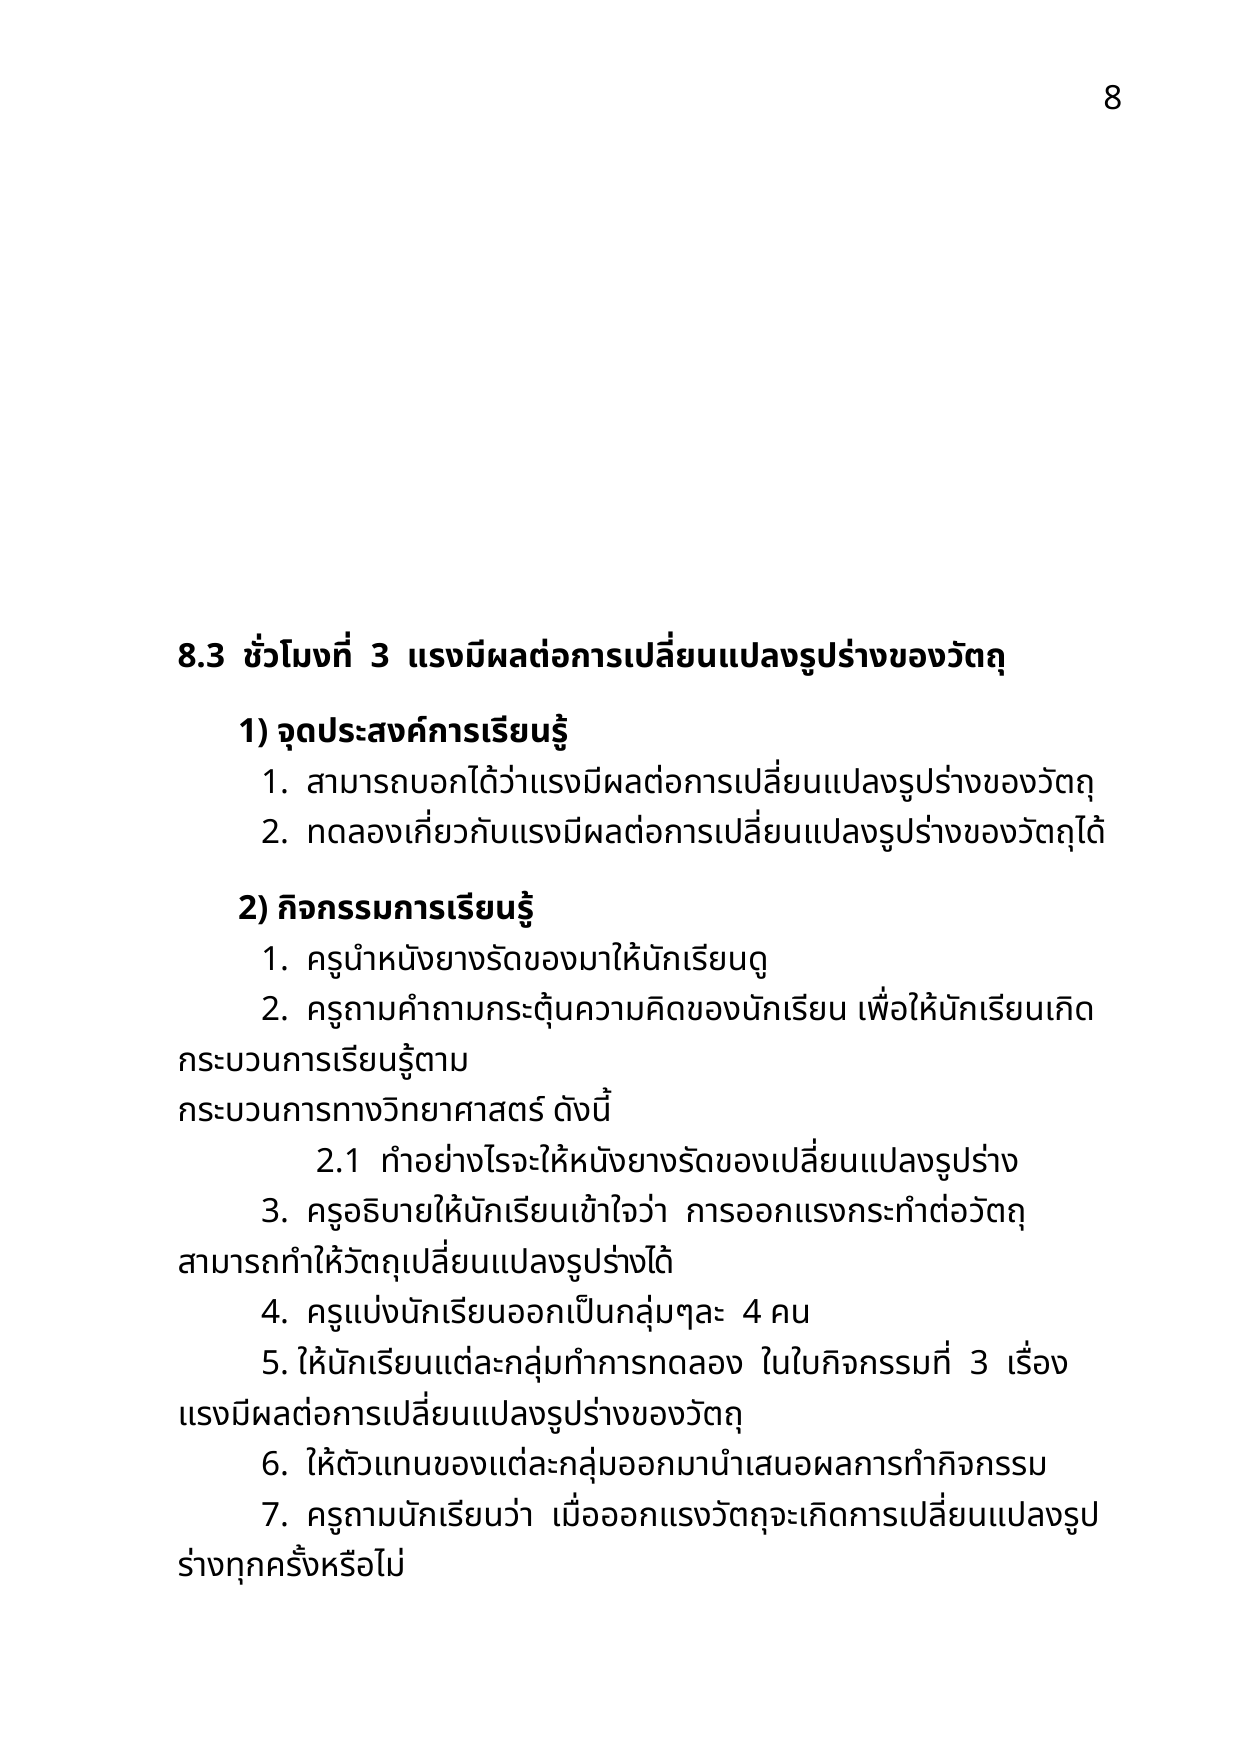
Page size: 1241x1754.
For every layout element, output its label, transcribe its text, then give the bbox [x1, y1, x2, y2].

text 6. ให้ตัวแทนของแต่ละกลุ่มออกมานำเสนอผลการทำกิจกรรม [177, 1440, 1122, 1491]
text 2) กิจกรรมการเรียนรู้ [177, 884, 1122, 934]
text 5. ให้นักเรียนแต่ละกลุ่มทำการทดลอง ในใบกิจกรรมที่ 3 เรื่อง แรงมีผลต่อการเปลี่ยนแปลงรูปร่างของวัตถุ [177, 1339, 1122, 1440]
text 2. ครูถามคำถามกระตุ้นความคิดของนักเรียน เพื่อให้นักเรียนเกิดกระบวนการเรียนรู้ตาม [177, 985, 1122, 1086]
text 2.1 ทำอย่างไรจะให้หนังยางรัดของเปลี่ยนแปลงรูปร่าง [177, 1137, 1122, 1187]
text 7. ครูถามนักเรียนว่า เมื่อออกแรงวัตถุจะเกิดการเปลี่ยนแปลงรูปร่างทุกครั้งหรือไม่ [177, 1491, 1122, 1592]
text 8.3 ชั่วโมงที่ 3 แรงมีผลต่อการเปลี่ยนแปลงรูปร่างของวัตถุ [177, 631, 1122, 682]
text กระบวนการทางวิทยาศาสตร์ ดังนี้ [177, 1086, 1122, 1137]
text 2. ทดลองเกี่ยวกับแรงมีผลต่อการเปลี่ยนแปลงรูปร่างของวัตถุได้ [177, 808, 1122, 859]
text 1. ครูนำหนังยางรัดของมาให้นักเรียนดู [177, 934, 1122, 985]
text 1) จุดประสงค์การเรียนรู้ [177, 707, 1122, 758]
text 4. ครูแบ่งนักเรียนออกเป็นกลุ่มๆละ 4 คน [177, 1288, 1122, 1339]
text 1. สามารถบอกได้ว่าแรงมีผลต่อการเปลี่ยนแปลงรูปร่างของวัตถุ [177, 758, 1122, 808]
text 3. ครูอธิบายให้นักเรียนเข้าใจว่า การออกแรงกระทำต่อวัตถุสามารถทำให้วัตถุเปลี่ยนแปลงรูปร่างได้ [177, 1187, 1122, 1288]
